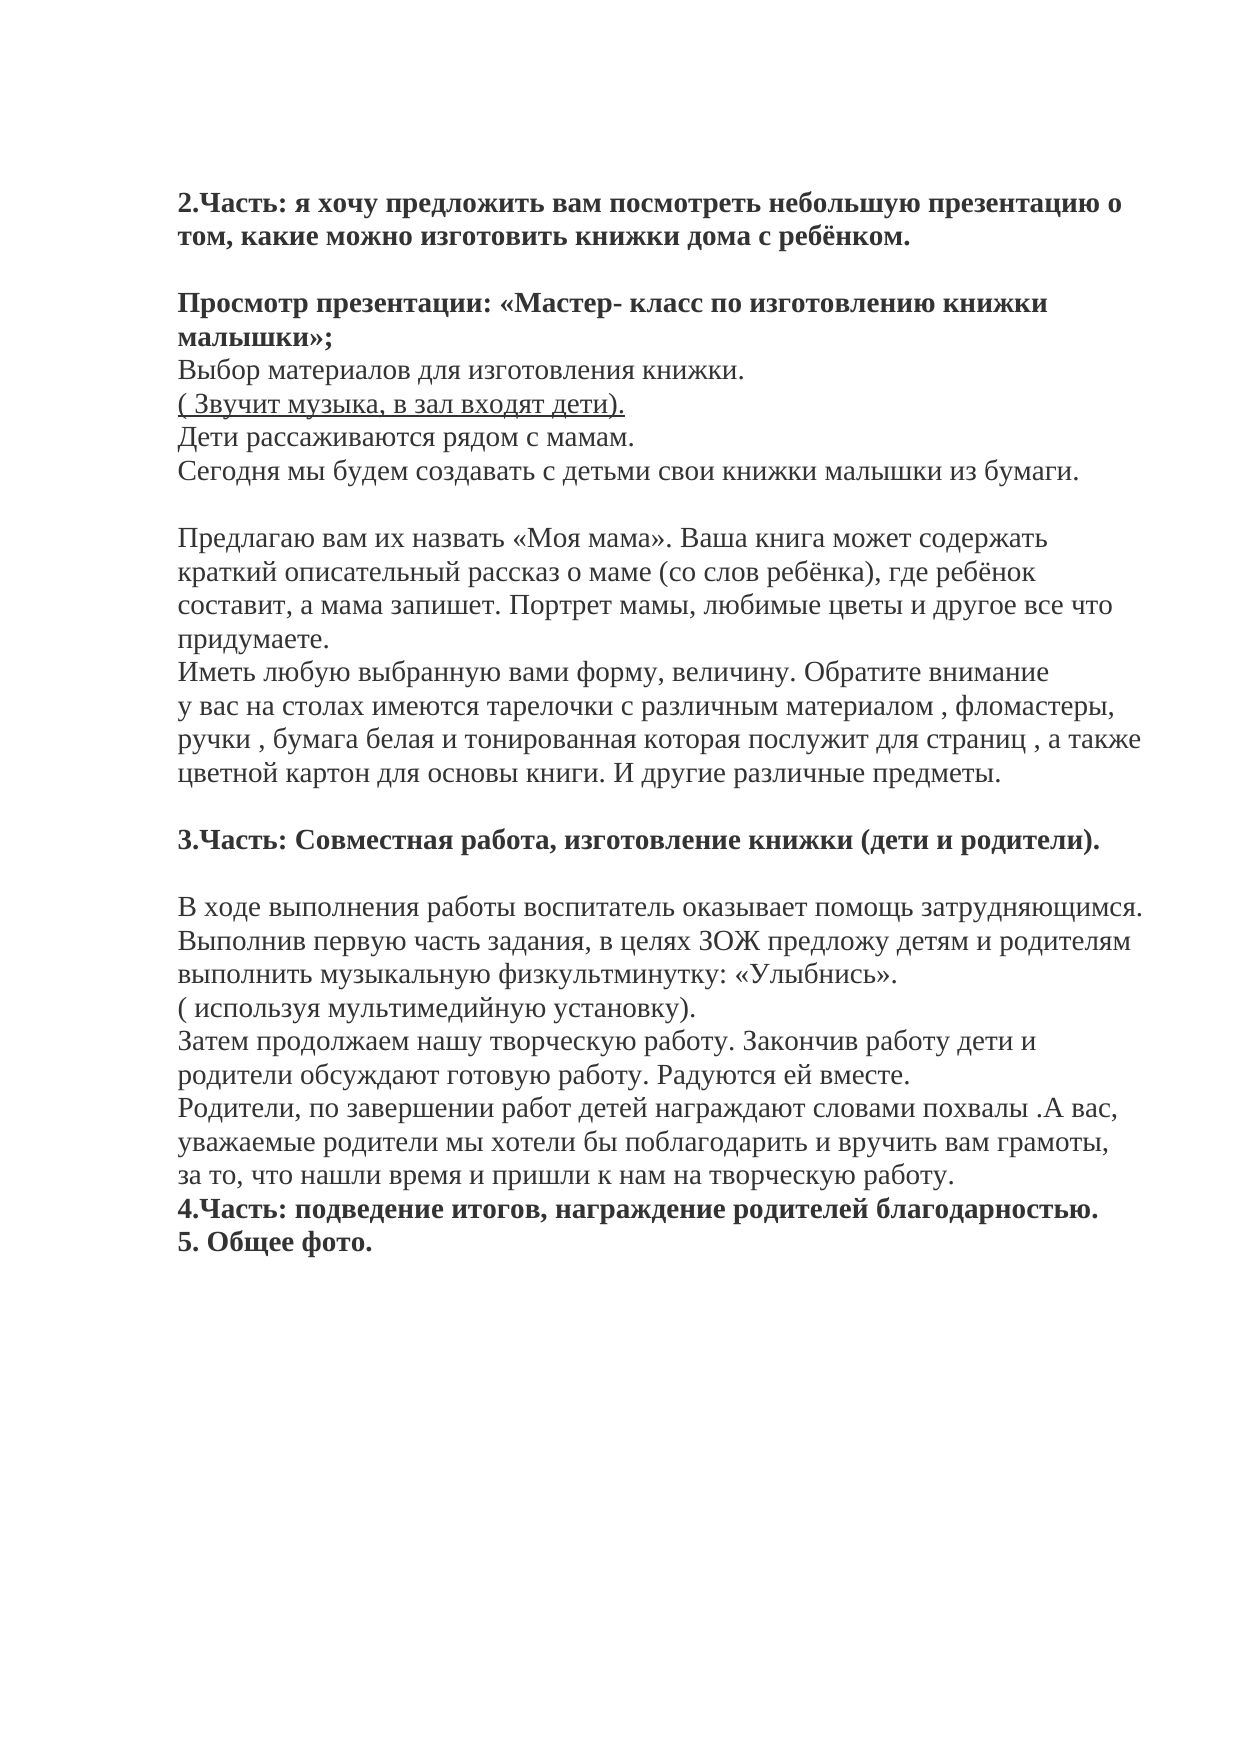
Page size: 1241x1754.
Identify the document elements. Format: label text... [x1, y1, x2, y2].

text 2.Часть: я хочу предложить вам посмотреть небольшую презентацию о том, какие можно изготовить книжки дома с ребёнком. [177, 185, 1152, 252]
text Просмотр презентации: «Мастер- класс по изготовлению книжки малышки»; [177, 285, 1152, 352]
text 4.Часть: подведение итогов, награждение родителей благодарностью. [177, 1191, 1152, 1224]
text В ходе выполнения работы воспитатель оказывает помощь затрудняющимся. [177, 889, 1152, 923]
text у вас на столах имеются тарелочки с различным материалом , фломастеры, ручки , бумага белая и тонированная которая послужит для страниц , а также цветной картон для основы книги. И другие различные предметы. [177, 688, 1152, 788]
text Иметь любую выбранную вами форму, величину. Обратите внимание [177, 654, 1152, 688]
text Выполнив первую часть задания, в целях ЗОЖ предложу детям и родителям выполнить музыкальную физкультминутку: «Улыбнись». [177, 923, 1152, 990]
text Выбор материалов для изготовления книжки. [177, 352, 1152, 386]
text за то, что нашли время и пришли к нам на творческую работу. [177, 1157, 1152, 1191]
text Дети рассаживаются рядом с мамам. [177, 419, 1152, 453]
text Родители, по завершении работ детей награждают словами похвалы .А вас, уважаемые родители мы хотели бы поблагодарить и вручить вам грамоты, [177, 1090, 1152, 1157]
text Сегодня мы будем создавать с детьми свои книжки малышки из бумаги. [177, 453, 1152, 487]
text ( используя мультимедийную установку). [177, 990, 1152, 1023]
text Предлагаю вам их назвать «Моя мама». Ваша книга может содержать краткий описательный рассказ о маме (со слов ребёнка), где ребёнок составит, а мама запишет. Портрет мамы, любимые цветы и другое все что придумаете. [177, 487, 1152, 654]
text ( Звучит музыка, в зал входят дети). [177, 386, 1152, 419]
text 3.Часть: Совместная работа, изготовление книжки (дети и родители). [177, 822, 1152, 856]
text 5. Общее фото. [177, 1224, 1152, 1258]
text Затем продолжаем нашу творческую работу. Закончив работу дети и родители обсуждают готовую работу. Радуются ей вместе. [177, 1023, 1152, 1090]
